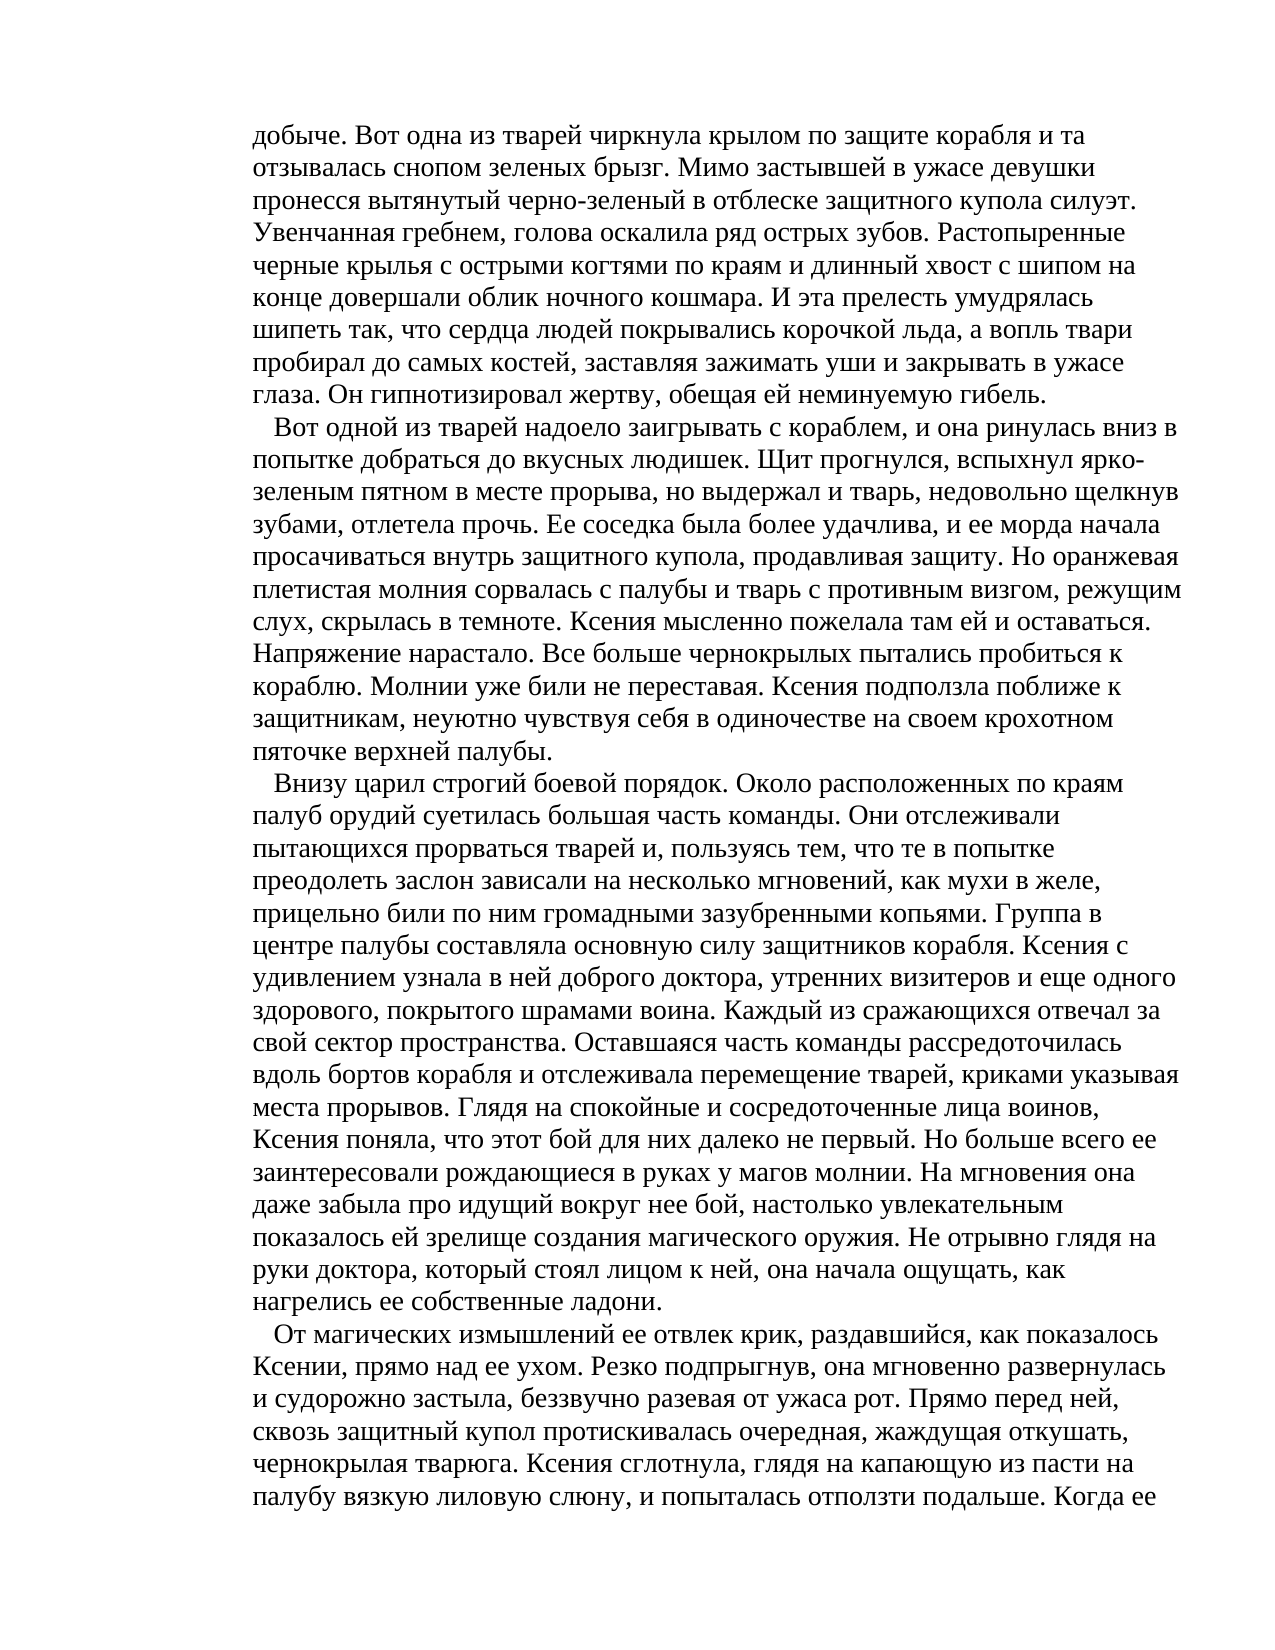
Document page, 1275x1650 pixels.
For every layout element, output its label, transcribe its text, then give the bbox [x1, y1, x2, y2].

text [252, 1317, 1186, 1511]
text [252, 118, 1186, 410]
text Внизу царил строгий боевой порядок. Около расположенных по краям палуб орудий суетилась большая часть команды. Они отслеживали пытающихся прорваться тварей и, пользуясь тем, что те в попытке преодолеть заслон зависали на несколько мгновений, как мухи в желе, прицельно били по ним громадными зазубренными копьями. Группа в центре палубы составляла основную силу защитников корабля. Ксения с удивлением узнала в ней доброго доктора, утренних визитеров и еще одного здорового, покрытого шрамами воина. Каждый из сражающихся отвечал за свой сектор пространства. Оставшаяся часть команды рассредоточилась вдоль бортов корабля и отслеживала перемещение тварей, криками указывая места прорывов. Глядя на спокойные и сосредоточенные лица воинов, Ксения поняла, что этот бой для них далеко не первый. Но больше всего ее заинтересовали рождающиеся в руках у магов молнии. На мгновения она даже забыла про идущий вокруг нее бой, настолько увлекательным показалось ей зрелище создания магического оружия. Не отрывно глядя на руки доктора, который стоял лицом к ней, она начала ощущать, как нагрелись ее собственные ладони. [252, 766, 1186, 1317]
text Вот одной из тварей надоело заигрывать с кораблем, и она ринулась вниз в попытке добраться до вкусных людишек. Щит прогнулся, вспыхнул ярко-зеленым пятном в месте прорыва, но выдержал и тварь, недовольно щелкнув зубами, отлетела прочь. Ее соседка была более удачлива, и ее морда начала просачиваться внутрь защитного купола, продавливая защиту. Но оранжевая плетистая молния сорвалась с палубы и тварь с противным визгом, режущим слух, скрылась в темноте. Ксения мысленно пожелала там ей и оставаться. Напряжение нарастало. Все больше чернокрылых пытались пробиться к кораблю. Молнии уже били не переставая. Ксения подползла поближе к защитникам, неуютно чувствуя себя в одиночестве на своем крохотном пяточке верхней палубы. [252, 410, 1186, 766]
